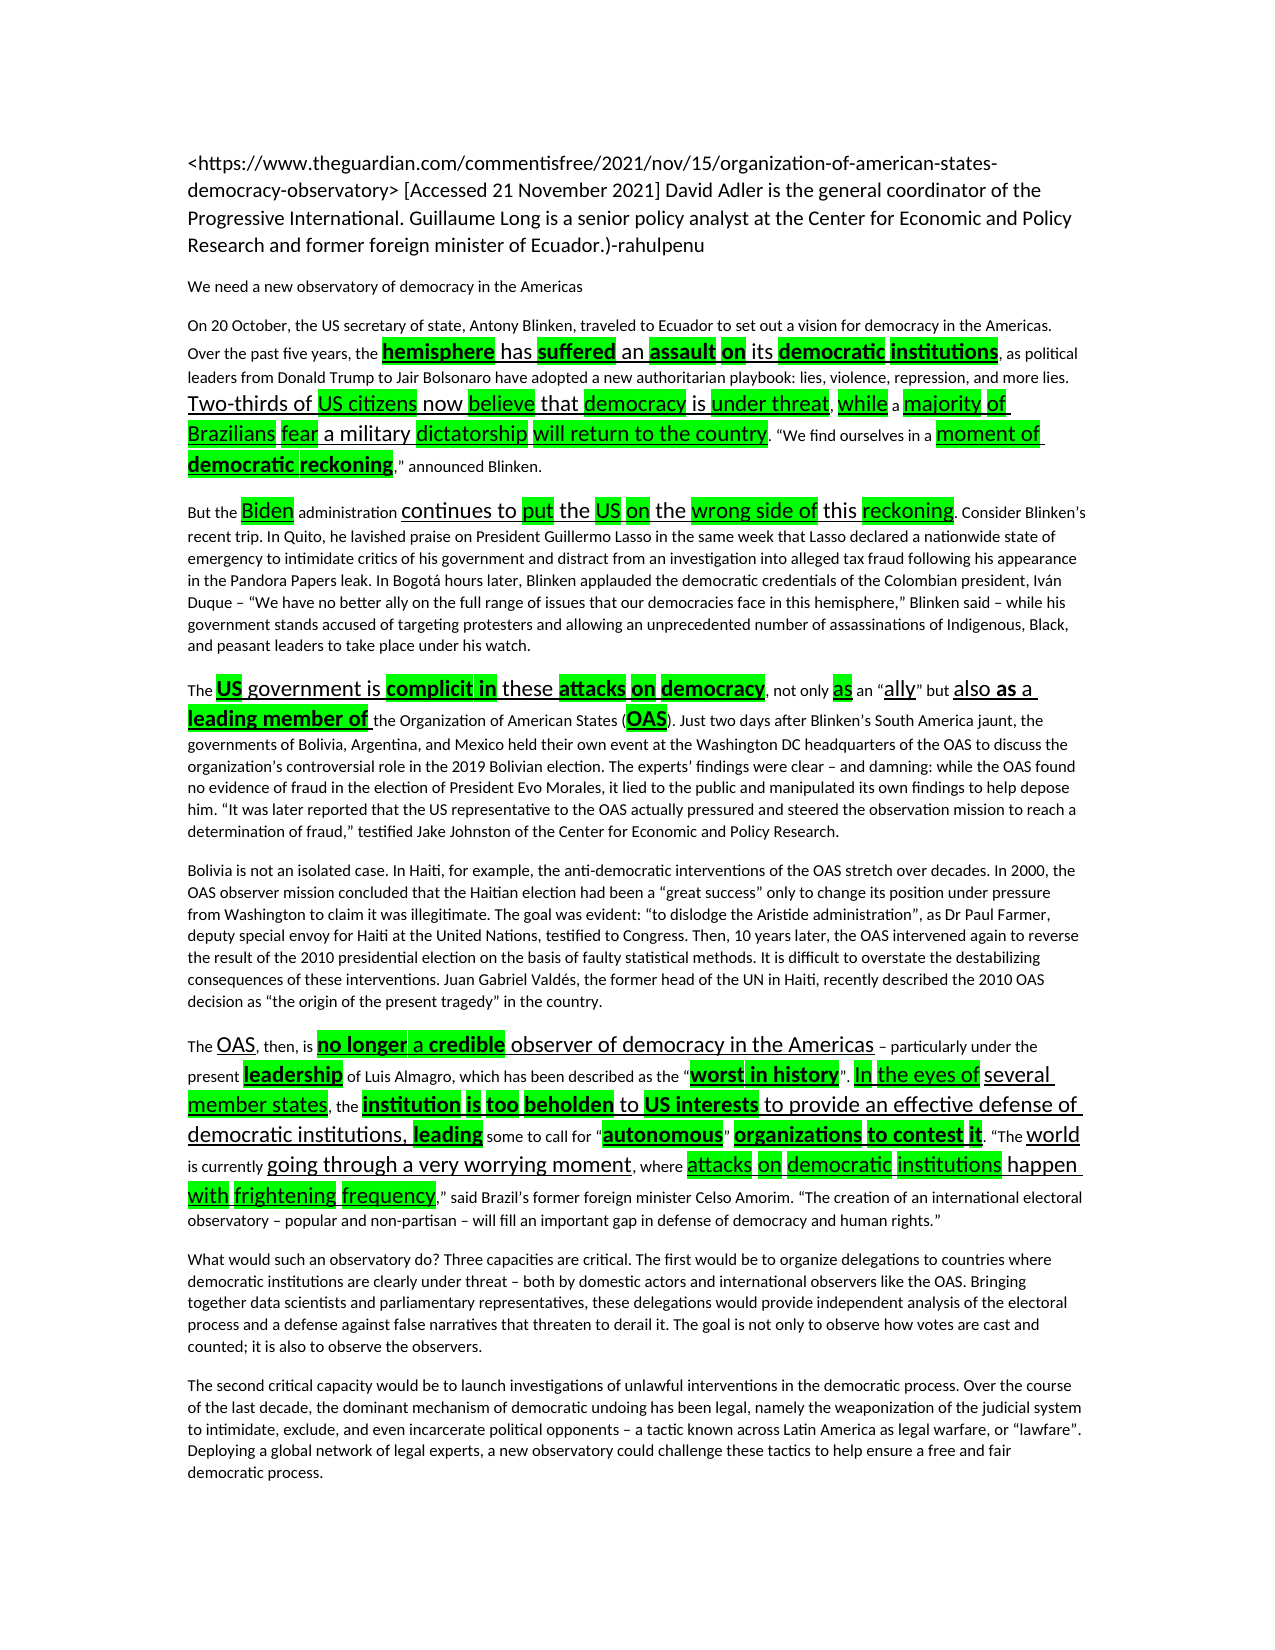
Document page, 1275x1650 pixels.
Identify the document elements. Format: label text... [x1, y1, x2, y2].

text But the Biden administration continues to put the US on the wrong side of this reckoning. Consider Blinken’s recent trip. In Quito, he lavished praise on President Guillermo Lasso in the same week that Lasso declared a nationwide state of emergency to intimidate critics of his government and distract from an investigation into alleged tax fraud following his appearance in the Pandora Papers leak. In Bogotá hours later, Blinken applauded the democratic credentials of the Colombian president, Iván Duque – “We have no better ally on the full range of issues that our democracies face in this hemisphere,” Blinken said – while his government stands accused of targeting protesters and allowing an unprecedented number of assassinations of Indigenous, Black, and peasant leaders to take place under his watch. [187, 497, 1087, 656]
text The second critical capacity would be to launch investigations of unlawful interventions in the democratic process. Over the course of the last decade, the dominant mechanism of democratic undoing has been legal, namely the weaponization of the judicial system to intimidate, exclude, and even incarcerate political opponents – a tactic known across Latin America as legal warfare, or “lawfare”. Deploying a global network of legal experts, a new observatory could challenge these tactics to help ensure a free and fair democratic process. [187, 1375, 1087, 1483]
text The US government is complicit in these attacks on democracy, not only as an “ally” but also as a leading member of the Organization of American States (OAS). Just two days after Blinken’s South America jaunt, the governments of Bolivia, Argentina, and Mexico held their own event at the Washington DC headquarters of the OAS to discuss the organization’s controversial role in the 2019 Bolivian election. The experts’ findings were clear – and damning: while the OAS found no evidence of fraud in the election of President Evo Morales, it lied to the public and manipulated its own findings to help depose him. “It was later reported that the US representative to the OAS actually pressured and steered the observation mission to reach a determination of fraud,” testified Jake Johnston of the Center for Economic and Policy Research. [187, 674, 1087, 842]
text We need a new observatory of democracy in the Americas [187, 276, 1087, 297]
text What would such an observatory do? Three capacities are critical. The first would be to organize delegations to countries where democratic institutions are clearly under threat – both by domestic actors and international observers like the OAS. Bringing together data scientists and parliamentary representatives, these delegations would provide independent analysis of the electoral process and a defense against false narratives that threaten to derail it. The goal is not only to observe how votes are cast and counted; it is also to observe the observers. [187, 1249, 1087, 1357]
text On 20 October, the US secretary of state, Antony Blinken, traveled to Ecuador to set out a vision for democracy in the Americas. Over the past five years, the hemisphere has suffered an assault on its democratic institutions, as political leaders from Donald Trump to Jair Bolsonaro have adopted a new authoritarian playbook: lies, violence, repression, and more lies. Two-thirds of US citizens now believe that democracy is under threat, while a majority of Brazilians fear a military dictatorship will return to the country. “We find ourselves in a moment of democratic reckoning,” announced Blinken. [187, 315, 1087, 478]
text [187, 150, 1087, 258]
text The OAS, then, is no longer a credible observer of democracy in the Americas – particularly under the present leadership of Luis Almagro, which has been described as the “worst in history”. In the eyes of several member states, the institution is too beholden to US interests to provide an effective defense of democratic institutions, leading some to call for “autonomous” organizations to contest it. “The world is currently going through a very worrying moment, where attacks on democratic institutions happen with frightening frequency,” said Brazil’s former foreign minister Celso Amorim. “The creation of an international electoral observatory – popular and non-partisan – will fill an important gap in defense of democracy and human rights.” [187, 1030, 1087, 1231]
text Bolivia is not an isolated case. In Haiti, for example, the anti-democratic interventions of the OAS stretch over decades. In 2000, the OAS observer mission concluded that the Haitian election had been a “great success” only to change its position under pressure from Washington to claim it was illegitimate. The goal was evident: “to dislodge the Aristide administration”, as Dr Paul Farmer, deputy special envoy for Haiti at the United Nations, testified to Congress. Then, 10 years later, the OAS intervened again to reverse the result of the 2010 presidential election on the basis of faulty statistical methods. It is difficult to overstate the destabilizing consequences of these interventions. Juan Gabriel Valdés, the former head of the UN in Haiti, recently described the 2010 OAS decision as “the origin of the present tragedy” in the country. [187, 860, 1087, 1012]
